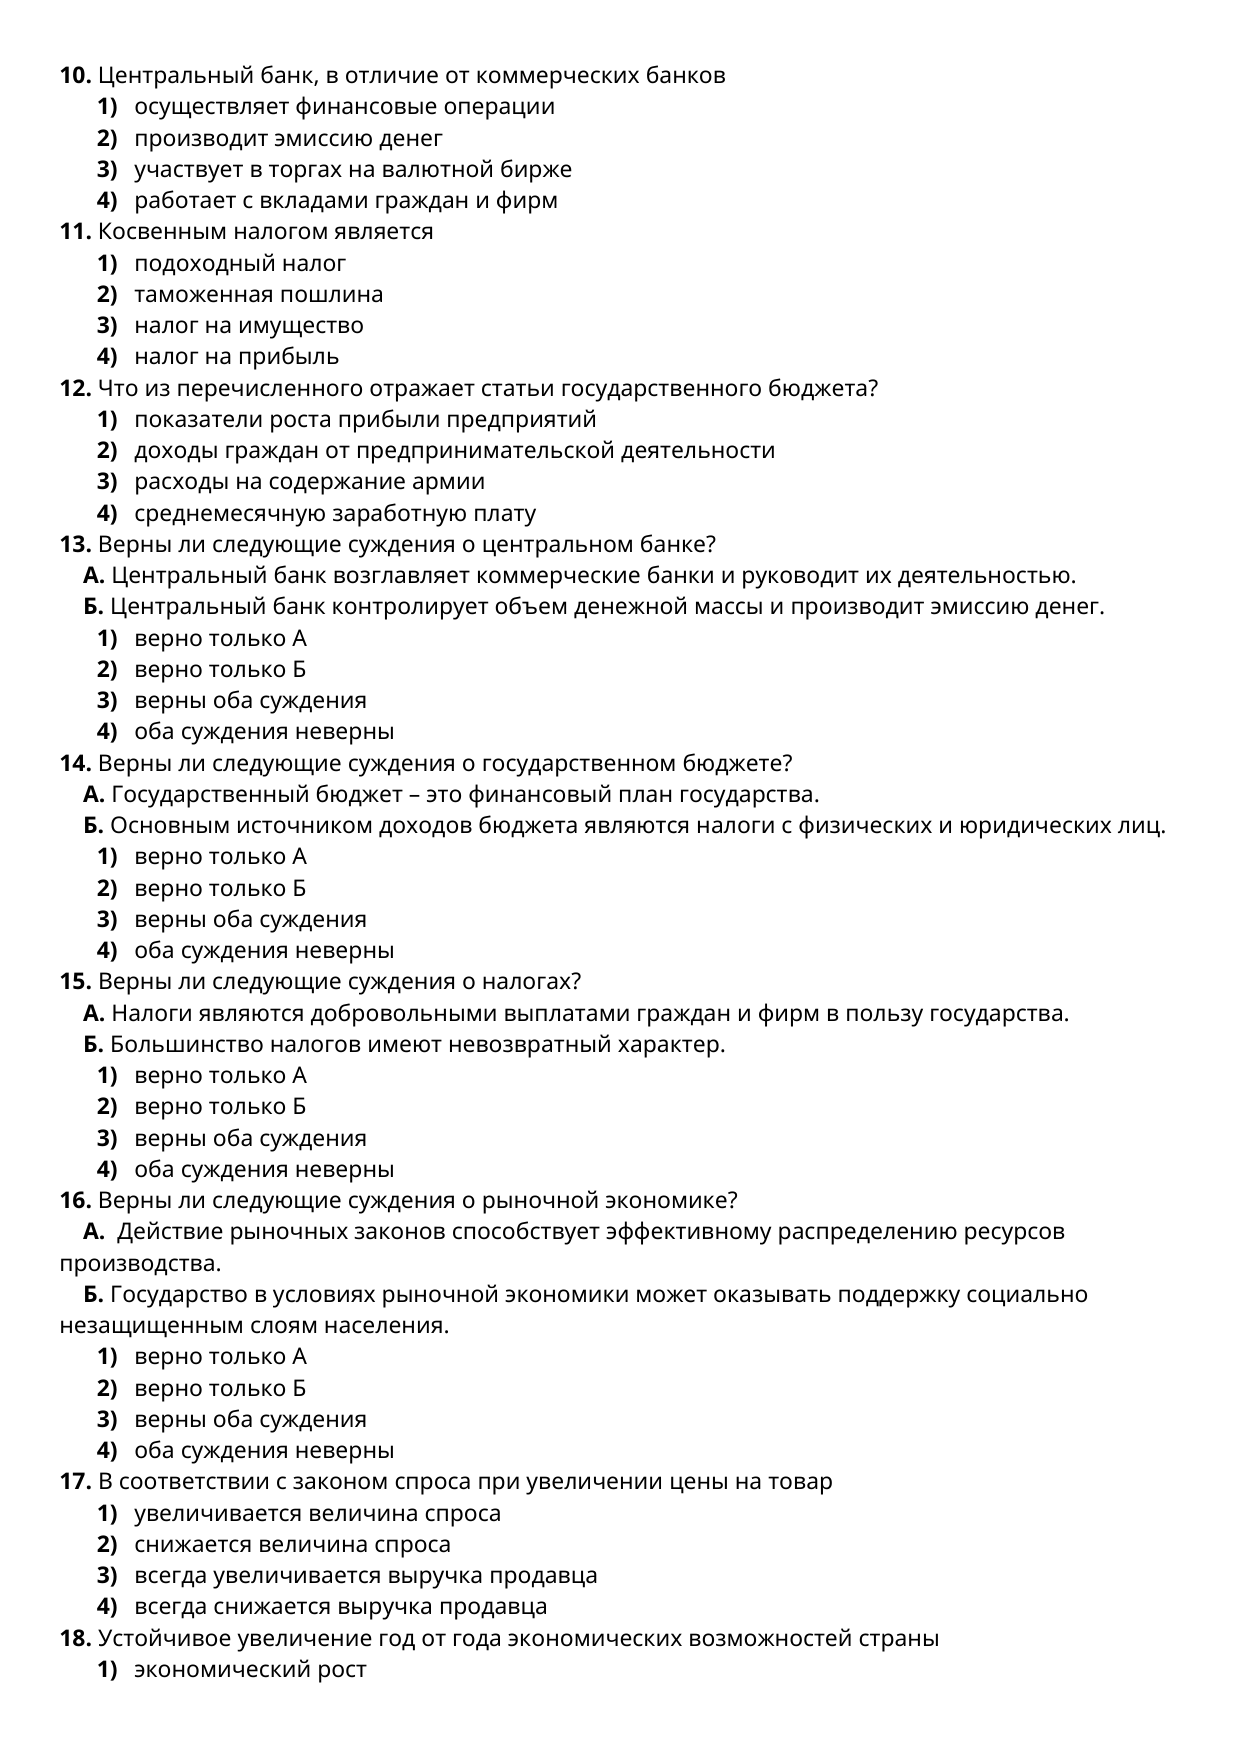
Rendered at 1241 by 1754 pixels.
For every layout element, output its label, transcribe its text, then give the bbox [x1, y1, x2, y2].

list верно только А [97, 1059, 1181, 1090]
list экономический рост [97, 1653, 1181, 1684]
list верно только А [97, 622, 1181, 653]
list показатели роста прибыли предприятий [97, 403, 1181, 434]
text Б. Большинство налогов имеют невозвратный характер. [59, 1028, 1181, 1059]
text 17. В соответствии с законом спроса при увеличении цены на товар [59, 1465, 1181, 1497]
list верны оба суждения [97, 903, 1181, 934]
list доходы граждан от предпринимательской деятельности [97, 434, 1181, 465]
text 12. Что из перечисленного отражает статьи государственного бюджета? [59, 372, 1181, 403]
list верно только Б [97, 1372, 1181, 1403]
list оба суждения неверны [97, 1153, 1181, 1184]
list увеличивается величина спроса [97, 1497, 1181, 1528]
list осуществляет финансовые операции [97, 90, 1181, 122]
text А. Центральный банк возглавляет коммерческие банки и руководит их деятельностью. [59, 559, 1181, 590]
list верно только А [97, 840, 1181, 872]
list таможенная пошлина [97, 278, 1181, 309]
list верно только Б [97, 653, 1181, 684]
list производит эмиссию денег [97, 122, 1181, 153]
list верно только Б [97, 1090, 1181, 1122]
list налог на имущество [97, 309, 1181, 340]
list верны оба суждения [97, 1403, 1181, 1434]
text 16. Верны ли следующие суждения о рыночной экономике? [59, 1184, 1181, 1215]
list оба суждения неверны [97, 934, 1181, 965]
list оба суждения неверны [97, 715, 1181, 747]
text А. Государственный бюджет – это финансовый план государства. [59, 778, 1181, 809]
list оба суждения неверны [97, 1434, 1181, 1465]
text 10. Центральный банк, в отличие от коммерческих банков [59, 59, 1181, 90]
text Б. Центральный банк контролирует объем денежной массы и производит эмиссию денег. [59, 590, 1181, 622]
list всегда увеличивается выручка продавца [97, 1559, 1181, 1590]
list работает с вкладами граждан и фирм [97, 184, 1181, 215]
list подоходный налог [97, 247, 1181, 278]
text 18. Устойчивое увеличение год от года экономических возможностей страны [59, 1622, 1181, 1653]
list среднемесячную заработную плату [97, 497, 1181, 528]
text 15. Верны ли следующие суждения о налогах? [59, 965, 1181, 997]
list участвует в торгах на валютной бирже [97, 153, 1181, 184]
text 11. Косвенным налогом является [59, 215, 1181, 247]
list верно только Б [97, 872, 1181, 903]
text А. Налоги являются добровольными выплатами граждан и фирм в пользу государства. [59, 997, 1181, 1028]
list расходы на содержание армии [97, 465, 1181, 497]
list всегда снижается выручка продавца [97, 1590, 1181, 1622]
list снижается величина спроса [97, 1528, 1181, 1559]
list налог на прибыль [97, 340, 1181, 372]
list верны оба суждения [97, 1122, 1181, 1153]
list верны оба суждения [97, 684, 1181, 715]
text 13. Верны ли следующие суждения о центральном банке? [59, 528, 1181, 559]
text Б. Основным источником доходов бюджета являются налоги с физических и юридических лиц. [59, 809, 1181, 840]
text 14. Верны ли следующие суждения о государственном бюджете? [59, 747, 1181, 778]
text Б. Государство в условиях рыночной экономики может оказывать поддержку социально незащищенным слоям населения. [59, 1278, 1181, 1340]
list верно только А [97, 1340, 1181, 1372]
text А. Действие рыночных законов способствует эффективному распределению ресурсов производства. [59, 1215, 1181, 1278]
